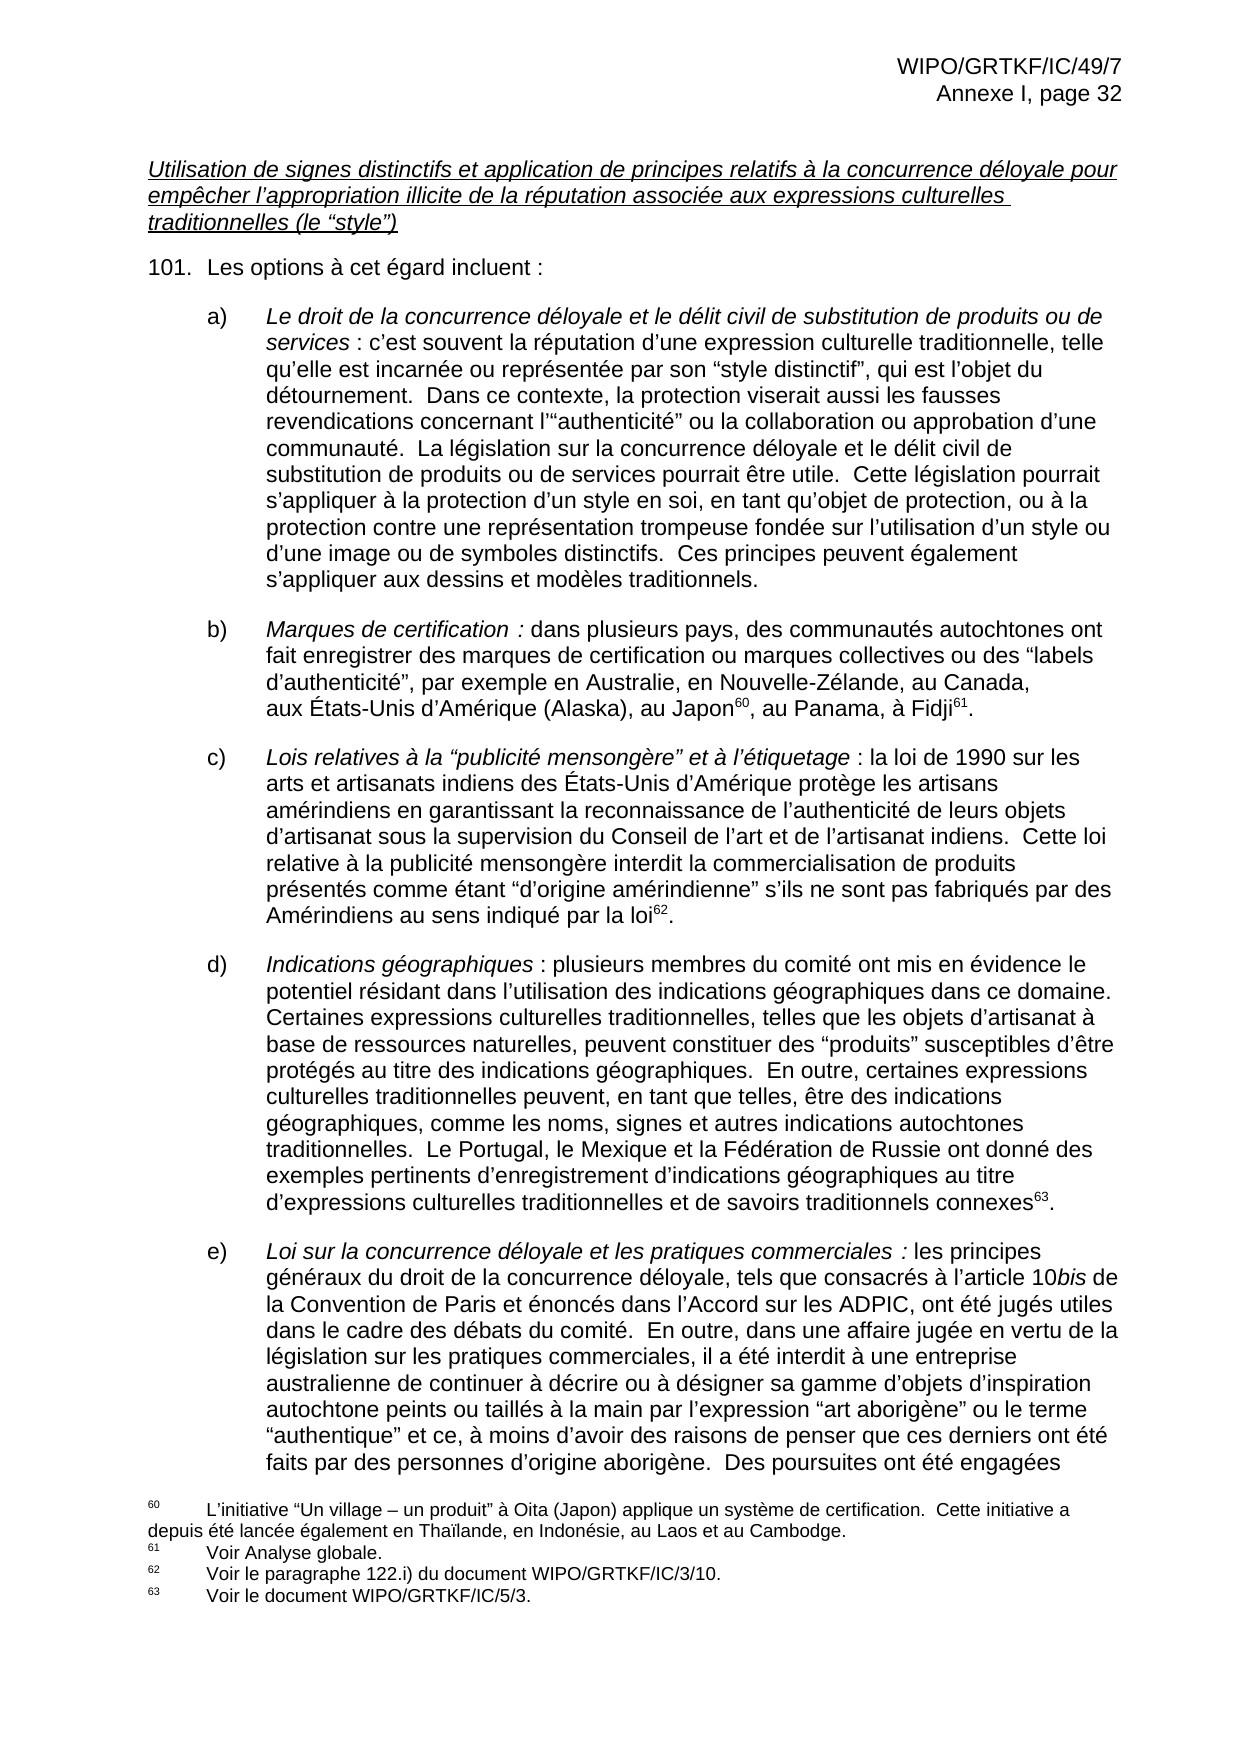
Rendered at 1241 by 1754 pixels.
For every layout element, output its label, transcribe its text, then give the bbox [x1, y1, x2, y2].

text Les options à cet égard incluent : [148, 254, 1122, 280]
list c) Lois relatives à la “publicité mensongère” et à l’étiquetage : la loi de 1990 sur les arts et artisanats indiens des États-Unis d’Amérique protège les artisans amérindiens en garantissant la reconnaissance de l’authenticité de leurs objets d’artisanat sous la supervision du Conseil de l’art et de l’artisanat indiens. Cette loi relative à la publicité mensongère interdit la commercialisation de produits présentés comme étant “d’origine amérindienne” s’ils ne sont pas fabriqués par des Amérindiens au sens indiqué par la loi. [207, 744, 1122, 928]
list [207, 1238, 1122, 1475]
subtitle Utilisation de signes distinctifs et application de principes relatifs à la concurrence déloyale pour empêcher l’appropriation illicite de la réputation associée aux expressions culturelles traditionnelles (le “style”) [148, 156, 1122, 235]
list d) Indications géographiques : plusieurs membres du comité ont mis en évidence le potentiel résidant dans l’utilisation des indications géographiques dans ce domaine. Certaines expressions culturelles traditionnelles, telles que les objets d’artisanat à base de ressources naturelles, peuvent constituer des “produits” susceptibles d’être protégés au titre des indications géographiques. En outre, certaines expressions culturelles traditionnelles peuvent, en tant que telles, être des indications géographiques, comme les noms, signes et autres indications autochtones traditionnelles. Le Portugal, le Mexique et la Fédération de Russie ont donné des exemples pertinents d’enregistrement d’indications géographiques au titre d’expressions culturelles traditionnelles et de savoirs traditionnels connexes. [207, 951, 1122, 1215]
list a) Le droit de la concurrence déloyale et le délit civil de substitution de produits ou de services : c’est souvent la réputation d’une expression culturelle traditionnelle, telle qu’elle est incarnée ou représentée par son “style distinctif”, qui est l’objet du détournement. Dans ce contexte, la protection viserait aussi les fausses revendications concernant l’“authenticité” ou la collaboration ou approbation d’une communauté. La législation sur la concurrence déloyale et le délit civil de substitution de produits ou de services pourrait être utile. Cette législation pourrait s’appliquer à la protection d’un style en soi, en tant qu’objet de protection, ou à la protection contre une représentation trompeuse fondée sur l’utilisation d’un style ou d’une image ou de symboles distinctifs. Ces principes peuvent également s’appliquer aux dessins et modèles traditionnels. [207, 303, 1122, 593]
list b) Marques de certification : dans plusieurs pays, des communautés autochtones ont fait enregistrer des marques de certification ou marques collectives ou des “labels d’authenticité”, par exemple en Australie, en Nouvelle-Zélande, au Canada, aux États-Unis d’Amérique (Alaska), au Japon, au Panama, à Fidji. [207, 616, 1122, 721]
